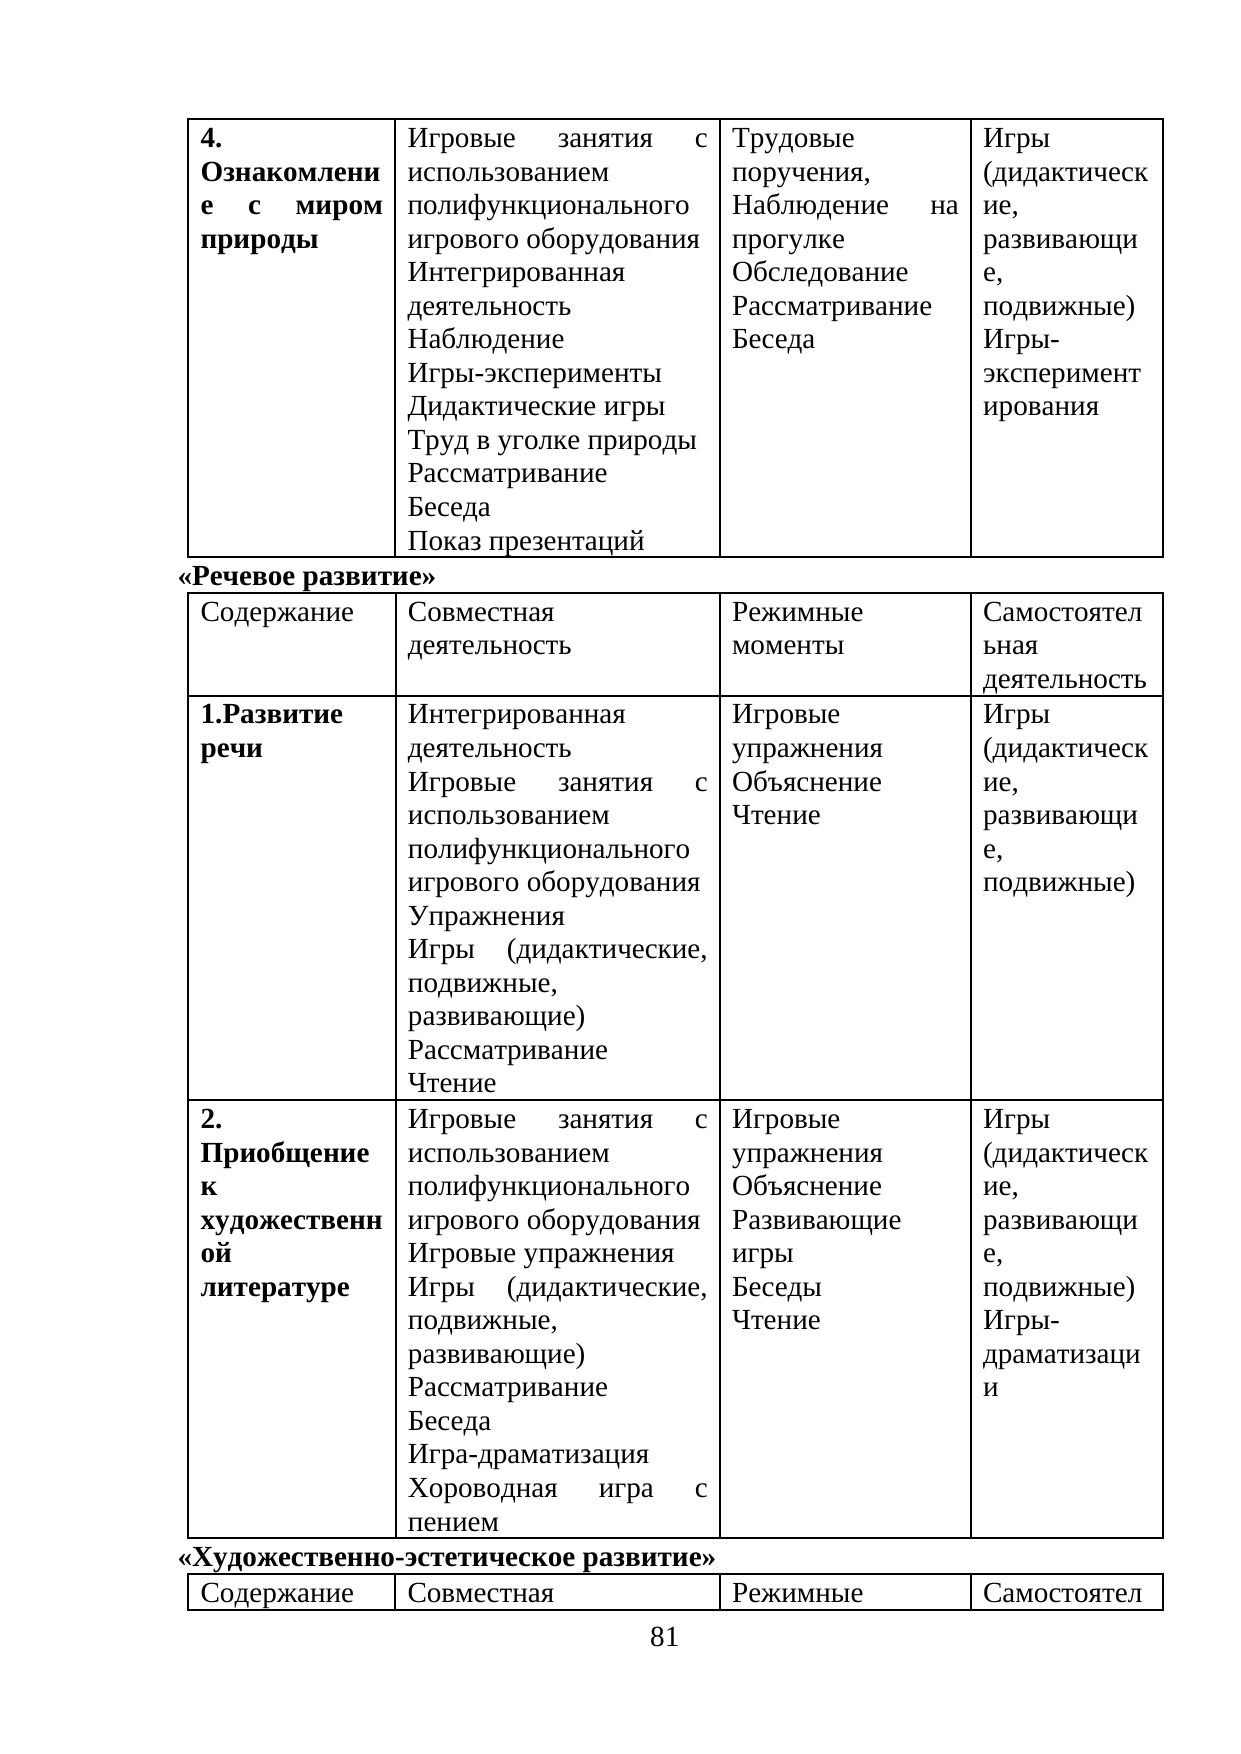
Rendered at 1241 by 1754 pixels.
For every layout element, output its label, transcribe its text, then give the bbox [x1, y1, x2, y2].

text «Художественно-эстетическое развитие» [177, 1539, 1152, 1573]
table_cell Игровые занятия с использованием полифункционального игрового оборудования Интегрированная деятельность Наблюдение Игры-эксперименты Дидактические игры Труд в уголке природы Рассматривание Беседа Показ презентаций [396, 120, 719, 556]
text «Речевое развитие» [177, 558, 1152, 592]
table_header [396, 1575, 719, 1608]
table_cell Игровые упражнения Объяснение Чтение [721, 697, 970, 1099]
table_cell Интегрированная деятельность Игровые занятия с использованием полифункционального игрового оборудования Упражнения Игры (дидактические, подвижные, развивающие) Рассматривание Чтение [397, 697, 719, 1099]
table_header Совместная деятельность [397, 594, 719, 694]
table_cell Игры (дидактические, развивающие, подвижные) Игры-драматизации [972, 1101, 1162, 1537]
table_header Режимные моменты [721, 1575, 970, 1608]
table_cell Игры (дидактические, развивающие, подвижные) Игры-экспериментирования [972, 120, 1162, 556]
table_header Режимные моменты [721, 594, 970, 694]
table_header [972, 1575, 1162, 1608]
table_header Самостоятельная деятельность [972, 594, 1162, 694]
table_header Содержание [189, 594, 395, 694]
table_cell Игровые занятия с использованием полифункционального игрового оборудования Игровые упражнения Игры (дидактические, подвижные, развивающие) Рассматривание Беседа Игра-драматизация Хороводная игра с пением [397, 1101, 719, 1537]
table_header Содержание [189, 1575, 394, 1608]
table_cell 1.Развитие речи [189, 697, 395, 1099]
table_cell 2. Приобщение к художественной литературе [189, 1101, 395, 1537]
table_cell Игровые упражнения Объяснение Развивающие игры Беседы Чтение [721, 1101, 970, 1537]
table_cell 4. Ознакомление с миром природы [189, 120, 394, 556]
table_cell Трудовые поручения, Наблюдение на прогулке Обследование Рассматривание Беседа [721, 120, 970, 556]
table_cell Игры (дидактические, развивающие, подвижные) [972, 697, 1162, 1099]
